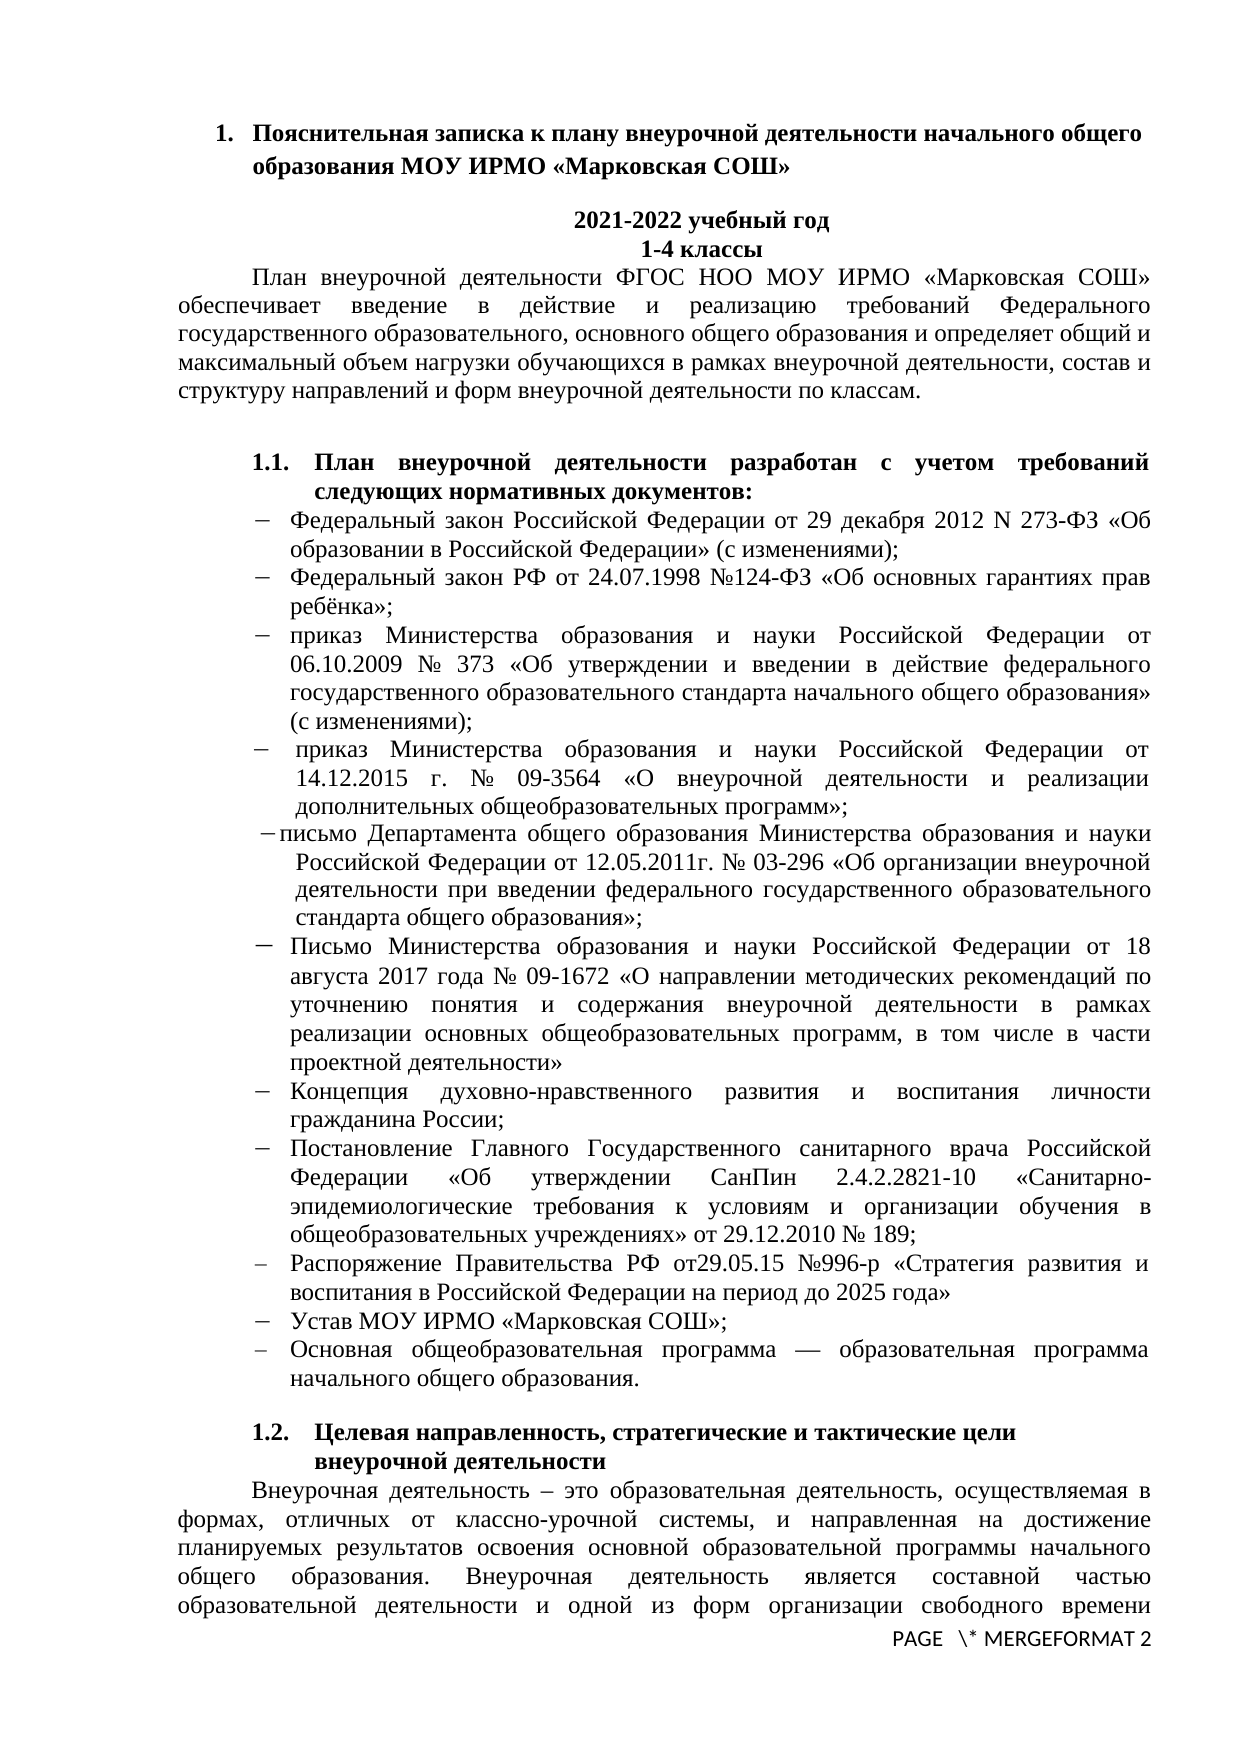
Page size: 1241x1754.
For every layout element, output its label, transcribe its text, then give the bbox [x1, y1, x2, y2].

list Федеральный закон РФ от 24.07.1998 №124-ФЗ «Об основных гарантиях прав ребёнка»; [252, 562, 1152, 620]
list приказ Министерства образования и науки Российской Федерации от 14.12.2015 г. № 09-3564 «О внеурочной деятельности и реализации дополнительных общеобразовательных программ»; [251, 735, 1149, 819]
text 1-4 классы [177, 234, 1152, 262]
list Целевая направленность, стратегические и тактические цели внеурочной деятельности [252, 1417, 1152, 1475]
text 2021-2022 учебный год [177, 205, 1152, 234]
list Федеральный закон Российской Федерации от 29 декабря 2012 N 273-ФЗ «Об образовании в Российской Федерации» (с изменениями); [252, 505, 1152, 562]
list Концепция духовно-нравственного развития и воспитания личности гражданина России; [252, 1076, 1152, 1133]
list Распоряжение Правительства РФ от29.05.15 №996-р «Стратегия развития и воспитания в Российской Федерации на период до 2025 года» [252, 1248, 1149, 1306]
list Пояснительная записка к плану внеурочной деятельности начального общего образования МОУ ИРМО «Марковская СОШ» [215, 118, 1152, 180]
list Письмо Министерства образования и науки Российской Федерации от 18 августа 2017 года № 09-1672 «О направлении методических рекомендаций по уточнению понятия и содержания внеурочной деятельности в рамках реализации основных общеобразовательных программ, в том числе в части проектной деятельности» [252, 931, 1152, 1076]
list Постановление Главного Государственного санитарного врача Российской Федерации «Об утверждении СанПин 2.4.2.2821-10 «Санитарно-эпидемиологические требования к условиям и организации обучения в общеобразовательных учреждениях» от 29.12.2010 № 189; [252, 1133, 1152, 1248]
list Основная общеобразовательная программа — образовательная программа начального общего образования. [252, 1334, 1149, 1392]
list План внеурочной деятельности разработан с учетом требований следующих нормативных документов: [252, 447, 1149, 505]
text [177, 1475, 1152, 1619]
text План внеурочной деятельности ФГОС НОО МОУ ИРМО «Марковская СОШ» обеспечивает введение в действие и реализацию требований Федерального государственного образовательного, основного общего образования и определяет общий и максимальный объем нагрузки обучающихся в рамках внеурочной деятельности, состав и структуру направлений и форм внеурочной деятельности по классам. [178, 262, 1152, 403]
list письмо Департамента общего образования Министерства образования и науки Российской Федерации от 12.05.2011г. № 03-296 «Об организации внеурочной деятельности при введении федерального государственного образовательного стандарта общего образования»; [258, 819, 1152, 931]
list приказ Министерства образования и науки Российской Федерации от 06.10.2009 № 373 «Об утверждении и введении в действие федерального государственного образовательного стандарта начального общего образования» (с изменениями); [252, 620, 1152, 735]
list Устав МОУ ИРМО «Марковская СОШ»; [252, 1306, 1152, 1334]
